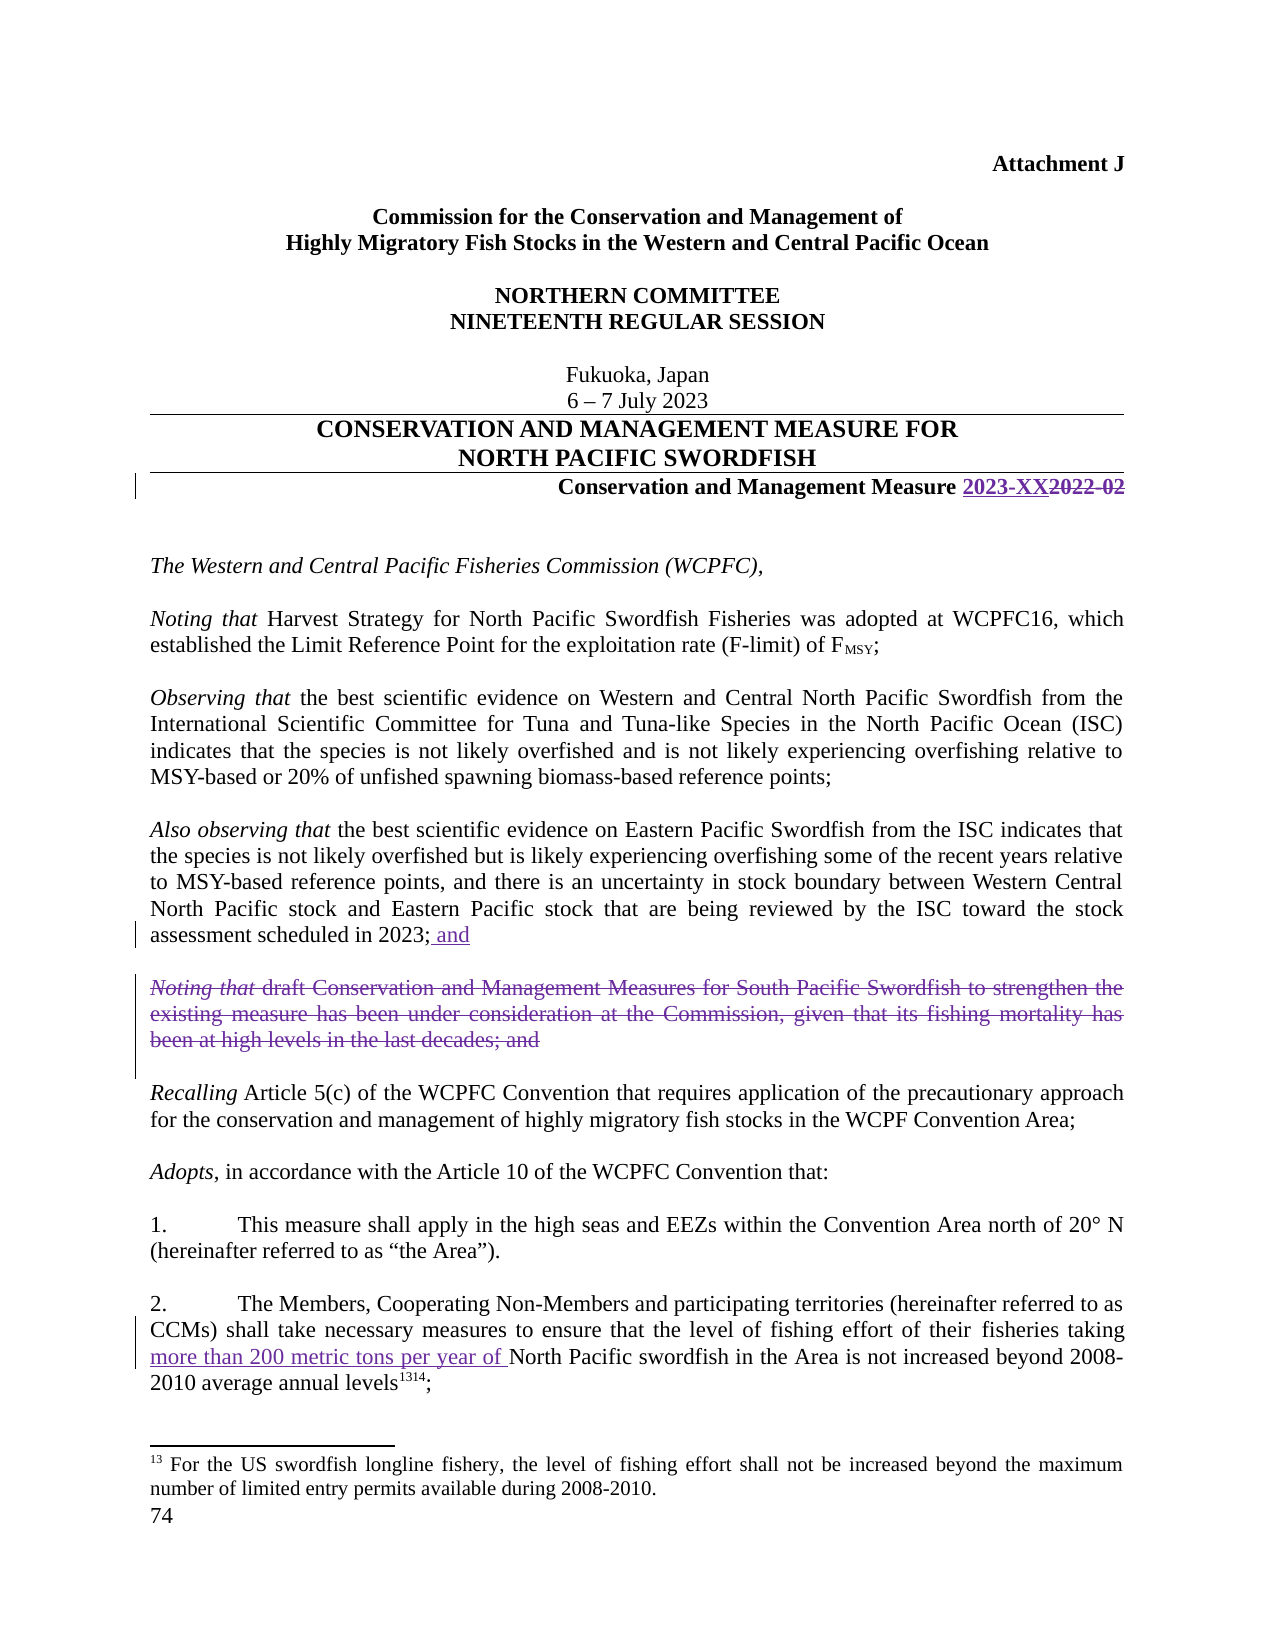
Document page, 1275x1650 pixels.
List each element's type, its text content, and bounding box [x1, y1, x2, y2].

list This measure shall apply in the high seas and EEZs within the Convention Area north of 20° N (hereinafter referred to as “the Area”). [150, 1211, 1125, 1264]
text Observing that the best scientific evidence on Western and Central North Pacific Swordfish from the International Scientific Committee for Tuna and Tuna-like Species in the North Pacific Ocean (ISC) indicates that the species is not likely overfished and is not likely experiencing overfishing relative to MSY-based or 20% of unfished spawning biomass-based reference points; [150, 684, 1125, 789]
text Fukuoka, Japan [150, 361, 1125, 387]
text Recalling Article 5(c) of the WCPFC Convention that requires application of the precautionary approach for the conservation and management of highly migratory fish stocks in the WCPF Convention Area; [150, 1079, 1125, 1132]
text NORTHERN COMMITTEE [150, 282, 1125, 308]
text Conservation and Management Measure [150, 473, 1125, 499]
table_header CONSERVATION AND MANAGEMENT MEASURE FOR NORTH PACIFIC SWORDFISH [150, 415, 1124, 472]
text The Western and Central Pacific Fisheries Commission (WCPFC), [150, 552, 1125, 578]
text Attachment J [150, 150, 1125, 176]
text Noting that Harvest Strategy for North Pacific Swordfish Fisheries was adopted at WCPFC16, which established the Limit Reference Point for the exploitation rate (F-limit) of FMSY; [150, 605, 1125, 658]
text NINETEENTH REGULAR SESSION [150, 308, 1125, 334]
list The Members, Cooperating Non-Members and participating territories (hereinafter referred to as CCMs) shall take necessary measures to ensure that the level of fishing effort of their fisheries taking North Pacific swordfish in the Area is not increased beyond 2008-2010 average annual levels; [150, 1290, 1125, 1396]
text Adopts, in accordance with the Article 10 of the WCPFC Convention that: [150, 1158, 1125, 1185]
text Commission for the Conservation and Management of [150, 203, 1125, 229]
text Highly Migratory Fish Stocks in the Western and Central Pacific Ocean [150, 229, 1125, 255]
text 6 – 7 July 2023 [150, 387, 1125, 413]
text Also observing that the best scientific evidence on Eastern Pacific Swordfish from the ISC indicates that the species is not likely overfished but is likely experiencing overfishing some of the recent years relative to MSY-based reference points, and there is an uncertainty in stock boundary between Western Central North Pacific stock and Eastern Pacific stock that are being reviewed by the ISC toward the stock assessment scheduled in 2023; [150, 816, 1125, 947]
